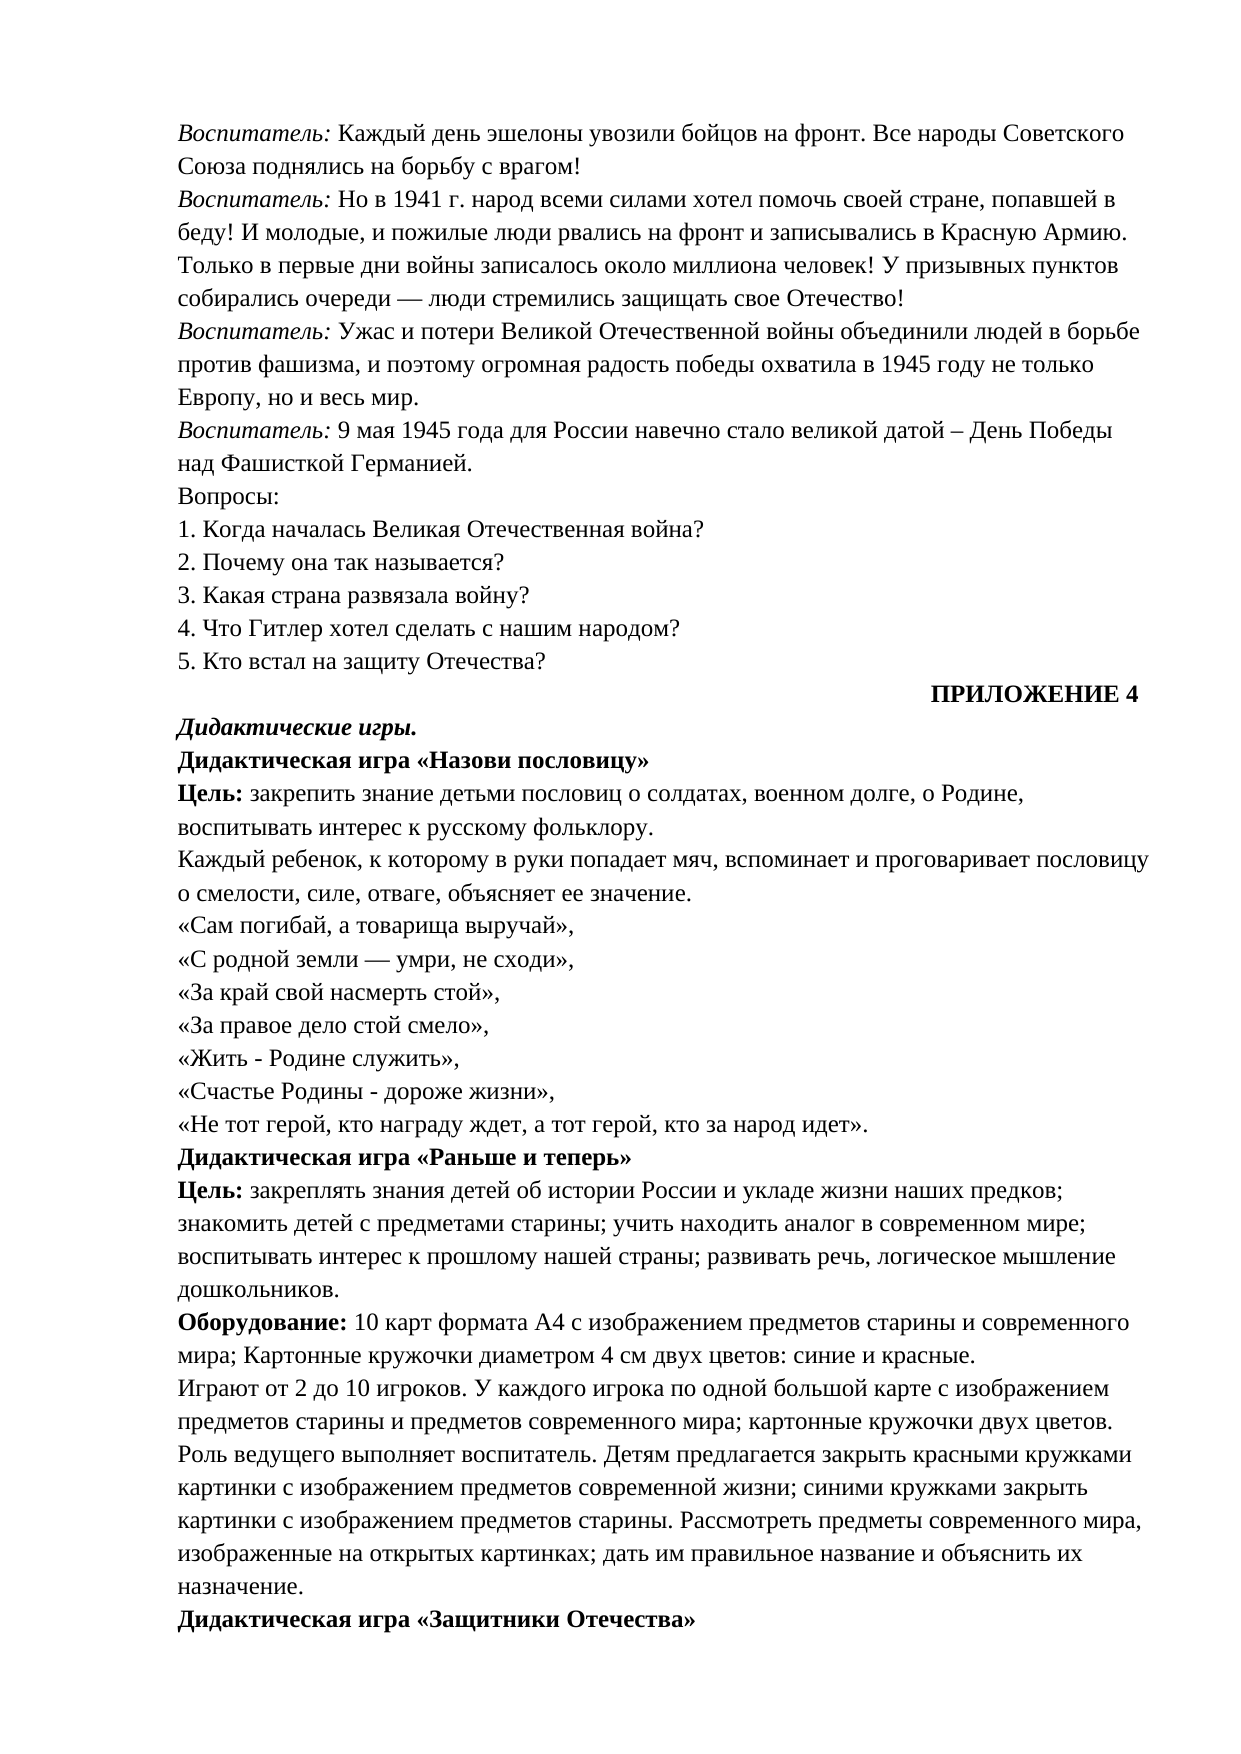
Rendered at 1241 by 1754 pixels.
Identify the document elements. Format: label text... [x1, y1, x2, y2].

text Дидактическая игра «Назови пословицу» [177, 746, 1152, 774]
text Цель: закрепить знание детьми пословиц о солдатах, военном долге, о Родине, воспитывать интерес к русскому фольклору. [177, 778, 1152, 840]
text 1. Когда началась Великая Отечественная война? [177, 514, 1152, 543]
text «Счастье Родины - дороже жизни», [177, 1076, 1152, 1104]
text Воспитатель: Каждый день эшелоны увозили бойцов на фронт. Все народы Советского Союза поднялись на борьбу с врагом! [177, 118, 1152, 180]
text Воспитатель: Но в 1941 г. народ всеми силами хотел помочь своей стране, попавшей в беду! И молодые, и пожилые люди рвались на фронт и записывались в Красную Армию. Только в первые дни войны записалось около миллиона человек! У призывных пунктов собирались очереди — люди стремились защищать свое Отечество! [177, 184, 1152, 312]
text Дидактическая игра «Защитники Отечества» [177, 1604, 1152, 1633]
text «Сам погибай, а товарища выручай», [177, 911, 1152, 939]
text «С родной земли — умри, не сходи», [177, 944, 1152, 972]
text «За правое дело стой смело», [177, 1010, 1152, 1038]
text «Жить - Родине служить», [177, 1043, 1152, 1071]
text Воспитатель: 9 мая 1945 года для России навечно стало великой датой – День Победы над Фашисткой Германией. [177, 415, 1152, 477]
text Воспитатель: Ужас и потери Великой Отечественной войны объединили людей в борьбе против фашизма, и поэтому огромная радость победы охватила в 1945 году не только Европу, но и весь мир. [177, 316, 1152, 411]
text Каждый ребенок, к которому в руки попадает мяч, вспоминает и проговаривает пословицу о смелости, силе, отваге, объясняет ее значение. [177, 844, 1152, 906]
text Играют от 2 до 10 игроков. У каждого игрока по одной большой карте с изображением предметов старины и предметов современного мира; картонные кружочки двух цветов. Роль ведущего выполняет воспитатель. Детям предлагается закрыть красными кружками картинки с изображением предметов современной жизни; синими кружками закрыть картинки с изображением предметов старины. Рассмотреть предметы современного мира, изображенные на открытых картинках; дать им правильное название и объяснить их назначение. [177, 1373, 1152, 1600]
text 2. Почему она так называется? [177, 547, 1152, 576]
text Дидактические игры. [177, 712, 1152, 741]
text ПРИЛОЖЕНИЕ 4 [177, 679, 1152, 708]
text 5. Кто встал на защиту Отечества? [177, 646, 1152, 675]
text Оборудование: 10 карт формата А4 с изображением предметов старины и современного мира; Картонные кружочки диаметром 4 см двух цветов: синие и красные. [177, 1307, 1152, 1369]
text «За край свой насмерть стой», [177, 977, 1152, 1005]
text Цель: закреплять знания детей об истории России и укладе жизни наших предков; знакомить детей с предметами старины; учить находить аналог в современном мире; воспитывать интерес к прошлому нашей страны; развивать речь, логическое мышление дошкольников. [177, 1175, 1152, 1303]
text Дидактическая игра «Раньше и теперь» [177, 1142, 1152, 1171]
text 3. Какая страна развязала войну? [177, 580, 1152, 609]
text Вопросы: [177, 481, 1152, 510]
text «Не тот герой, кто награду ждет, а тот герой, кто за народ идет». [177, 1109, 1152, 1137]
text 4. Что Гитлер хотел сделать с нашим народом? [177, 613, 1152, 642]
